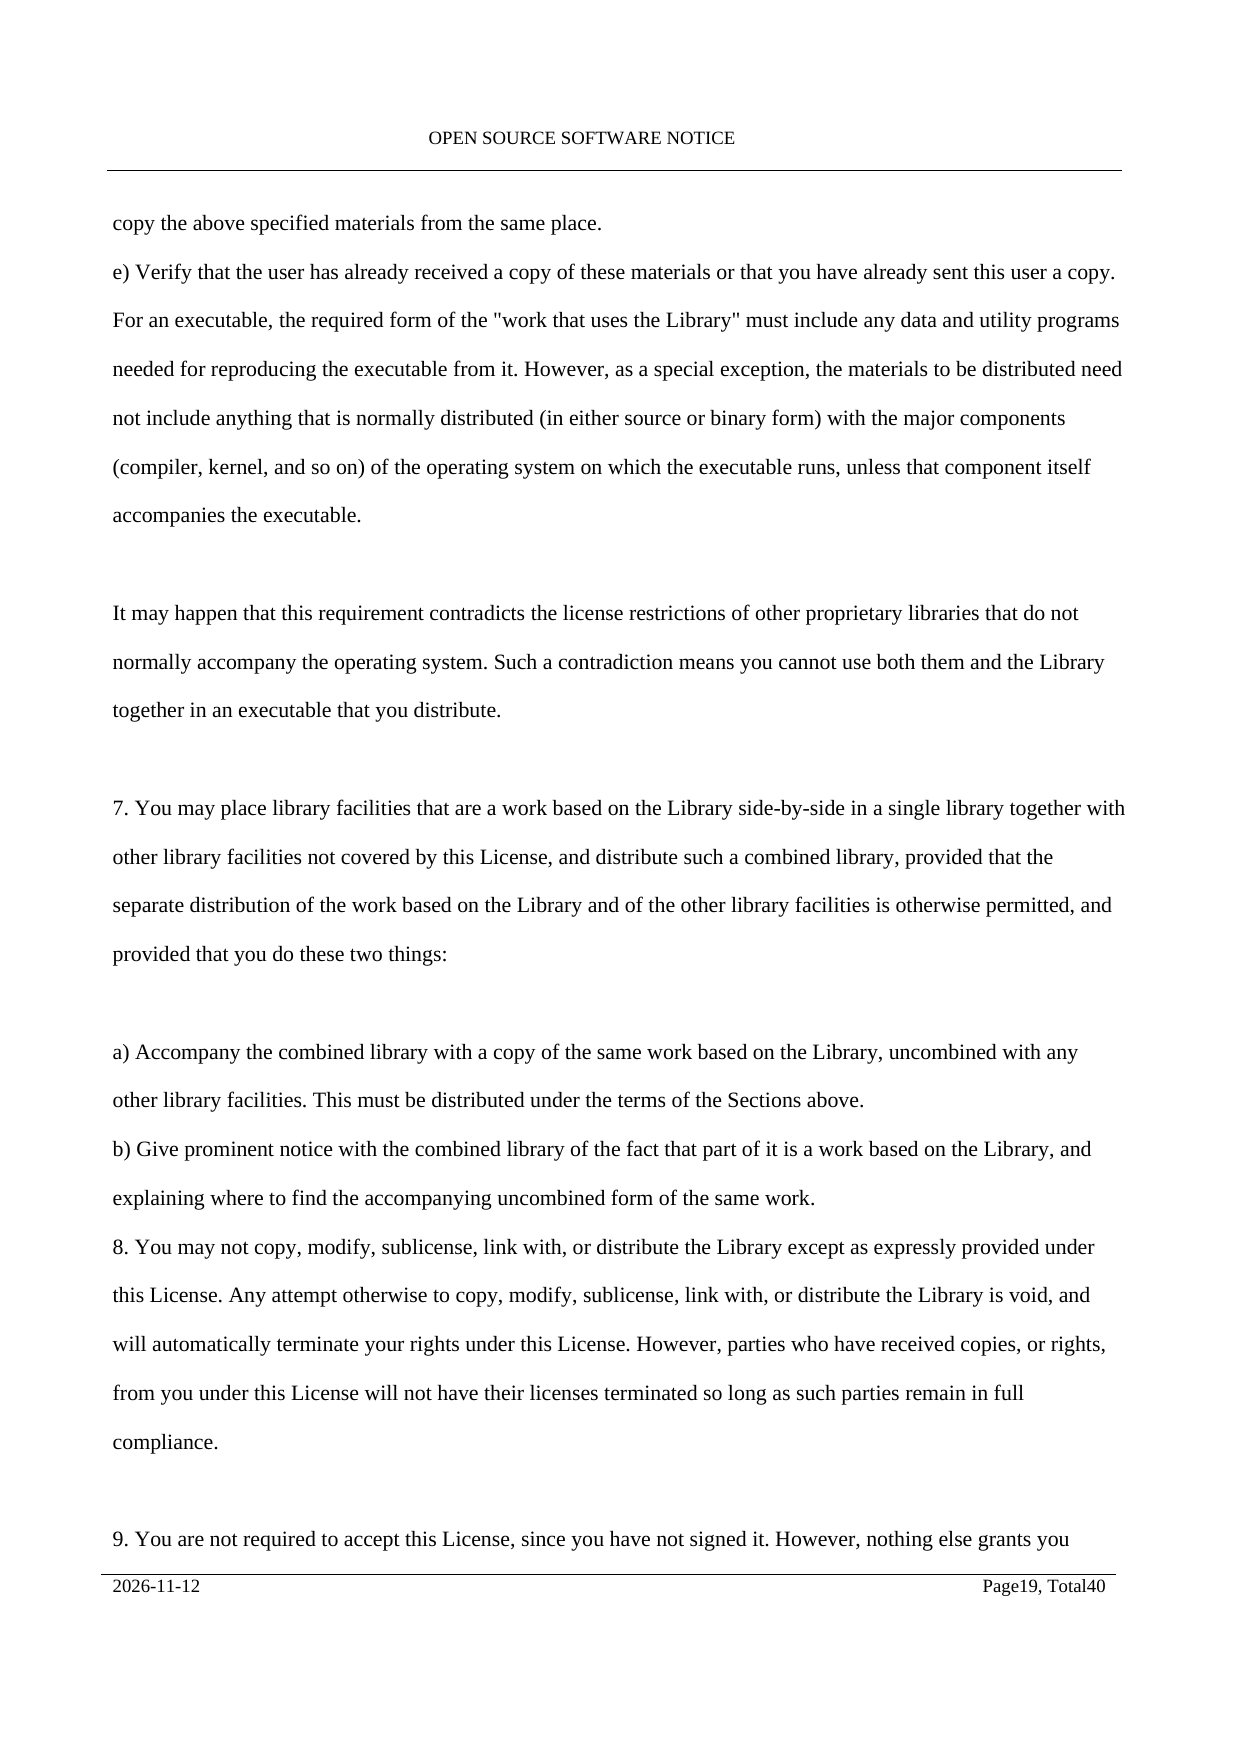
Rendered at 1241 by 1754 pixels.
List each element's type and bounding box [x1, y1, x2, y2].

text [112, 206, 1128, 1555]
